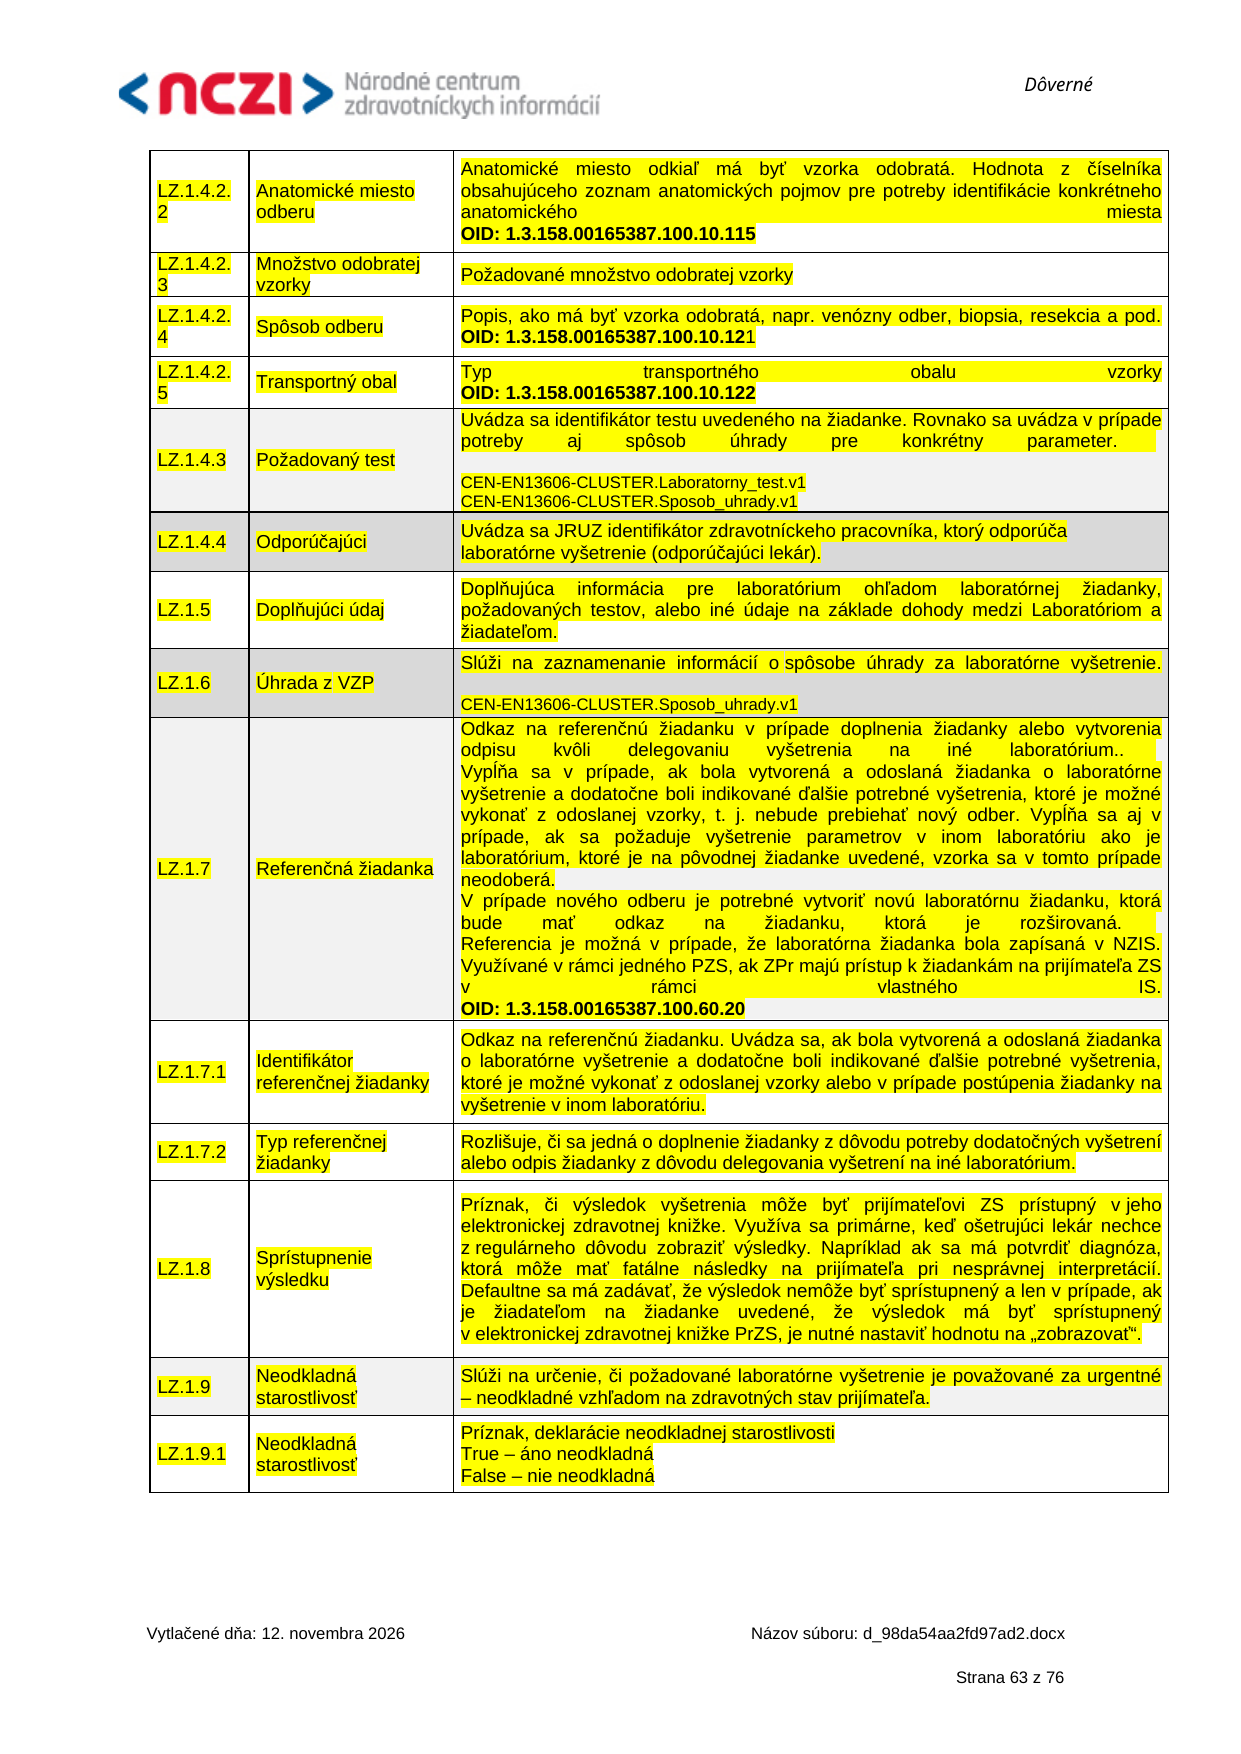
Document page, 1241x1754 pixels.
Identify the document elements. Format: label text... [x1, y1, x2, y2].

table_cell LZ.1.4.2.5 [151, 357, 248, 407]
table_cell LZ.1.7.1 [151, 1021, 248, 1123]
table_cell LZ.1.7.2 [151, 1124, 248, 1180]
table_cell LZ.1.4.2.3 [168, 253, 248, 296]
table_cell Neodkladná starostlivosť [250, 1416, 453, 1492]
table_cell Požadovaný test [250, 409, 453, 511]
table_cell Spôsob odberu [250, 297, 453, 356]
table_cell Doplňujúca informácia pre laboratórium ohľadom laboratórnej žiadanky, požadovaných testov, alebo iné údaje na základe dohody medzi Laboratóriom a žiadateľom. [454, 572, 1168, 648]
table_cell Typ transportného obalu vzorky OID: 1.3.158.00165387.100.10.122 [454, 357, 1168, 407]
table_cell Uvádza sa JRUZ identifikátor zdravotníckeho pracovníka, ktorý odporúča laboratórne vyšetrenie (odporúčajúci lekár). [454, 513, 1168, 571]
table_cell Odkaz na referenčnú žiadanku. Uvádza sa, ak bola vytvorená a odoslaná žiadanka o laboratórne vyšetrenie a dodatočne boli indikované ďalšie potrebné vyšetrenia, ktoré je možné vykonať z odoslanej vzorky alebo v prípade postúpenia žiadanky na vyšetrenie v inom laboratóriu. [454, 1021, 1168, 1123]
table_cell Sprístupnenie výsledku [250, 1181, 453, 1357]
table_cell LZ.1.4.3 [151, 409, 248, 511]
table_cell Transportný obal [250, 357, 453, 407]
table_cell Doplňujúci údaj [250, 572, 453, 648]
table_cell LZ.1.9.1 [151, 1416, 248, 1492]
table_cell Slúži na zaznamenanie informácií o spôsobe úhrady za laboratórne vyšetrenie. CEN-EN13606-CLUSTER.Sposob_uhrady.v1 [454, 649, 1168, 717]
table_cell Uvádza sa identifikátor testu uvedeného na žiadanke. Rovnako sa uvádza v prípade potreby aj spôsob úhrady pre konkrétny parameter. CEN-EN13606-CLUSTER.Laboratorny_test.v1 CEN-EN13606-CLUSTER.Sposob_uhrady.v1 [454, 409, 1168, 511]
table_cell Príznak, či výsledok vyšetrenia môže byť prijímateľovi ZS prístupný v jeho elektronickej zdravotnej knižke. Využíva sa primárne, keď ošetrujúci lekár nechce z regulárneho dôvodu zobraziť výsledky. Napríklad ak sa má potvrdiť diagnóza, ktorá môže mať fatálne následky na prijímateľa pri nesprávnej interpretácií. Defaultne sa má zadávať, že výsledok nemôže byť sprístupnený a len v prípade, ak je žiadateľom na žiadanke uvedené, že výsledok má byť sprístupnený v elektronickej zdravotnej knižke PrZS, je nutné nastaviť hodnotu na „zobrazovať“. [454, 1181, 1168, 1357]
table_cell Príznak, deklarácie neodkladnej starostlivosti True – áno neodkladná False – nie neodkladná [454, 1416, 1168, 1492]
table_cell LZ.1.7 [151, 718, 248, 1019]
table_cell Odkaz na referenčnú žiadanku v prípade doplnenia žiadanky alebo vytvorenia odpisu kvôli delegovaniu vyšetrenia na iné laboratórium.. Vypĺňa sa v prípade, ak bola vytvorená a odoslaná žiadanka o laboratórne vyšetrenie a dodatočne boli indikované ďalšie potrebné vyšetrenia, ktoré je možné vykonať z odoslanej vzorky, t. j. nebude prebiehať nový odber. Vypĺňa sa aj v prípade, ak sa požaduje vyšetrenie parametrov v inom laboratóriu ako je laboratórium, ktoré je na pôvodnej žiadanke uvedené, vzorka sa v tomto prípade neodoberá. V prípade nového odberu je potrebné vytvoriť novú laboratórnu žiadanku, ktorá bude mať odkaz na žiadanku, ktorá je rozširovaná. Referencia je možná v prípade, že laboratórna žiadanka bola zapísaná v NZIS. Využívané v rámci jedného PZS, ak ZPr majú prístup k žiadankám na prijímateľa ZS v rámci vlastného IS. OID: 1.3.158.00165387.100.60.20 [454, 718, 1168, 1019]
table_cell Identifikátor referenčnej žiadanky [250, 1021, 453, 1123]
table_cell LZ.1.9 [151, 1358, 248, 1415]
table_cell Množstvo odobratej vzorky [310, 253, 453, 296]
table_cell Úhrada z VZP [250, 649, 453, 717]
table_cell Anatomické miesto odkiaľ má byť vzorka odobratá. Hodnota z číselníka obsahujúceho zoznam anatomických pojmov pre potreby identifikácie konkrétneho anatomického miesta OID: 1.3.158.00165387.100.10.115 [454, 151, 1168, 252]
table_cell Slúži na určenie, či požadované laboratórne vyšetrenie je považované za urgentné – neodkladné vzhľadom na zdravotných stav prijímateľa. [454, 1358, 1168, 1415]
table_cell LZ.1.4.4 [151, 513, 248, 571]
table_cell LZ.1.5 [151, 572, 248, 648]
table_cell LZ.1.4.2.2 [151, 151, 248, 252]
table_cell Popis, ako má byť vzorka odobratá, napr. venózny odber, biopsia, resekcia a pod. OID: 1.3.158.00165387.100.10.121 [454, 297, 1168, 356]
table_cell Požadované množstvo odobratej vzorky [454, 253, 1168, 296]
table_cell Typ referenčnej žiadanky [250, 1124, 453, 1180]
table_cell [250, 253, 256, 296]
table_cell LZ.1.6 [151, 649, 248, 717]
picture [118, 72, 600, 119]
table_cell Rozlišuje, či sa jedná o doplnenie žiadanky z dôvodu potreby dodatočných vyšetrení alebo odpis žiadanky z dôvodu delegovania vyšetrení na iné laboratórium. [454, 1124, 1168, 1180]
table_cell Neodkladná starostlivosť [250, 1358, 453, 1415]
table_cell Anatomické miesto odberu [250, 151, 453, 252]
table_cell Referenčná žiadanka [250, 718, 453, 1019]
table_cell LZ.1.4.2.4 [151, 297, 248, 356]
table_cell LZ.1.8 [151, 1181, 248, 1357]
table_cell Odporúčajúci [250, 513, 453, 571]
